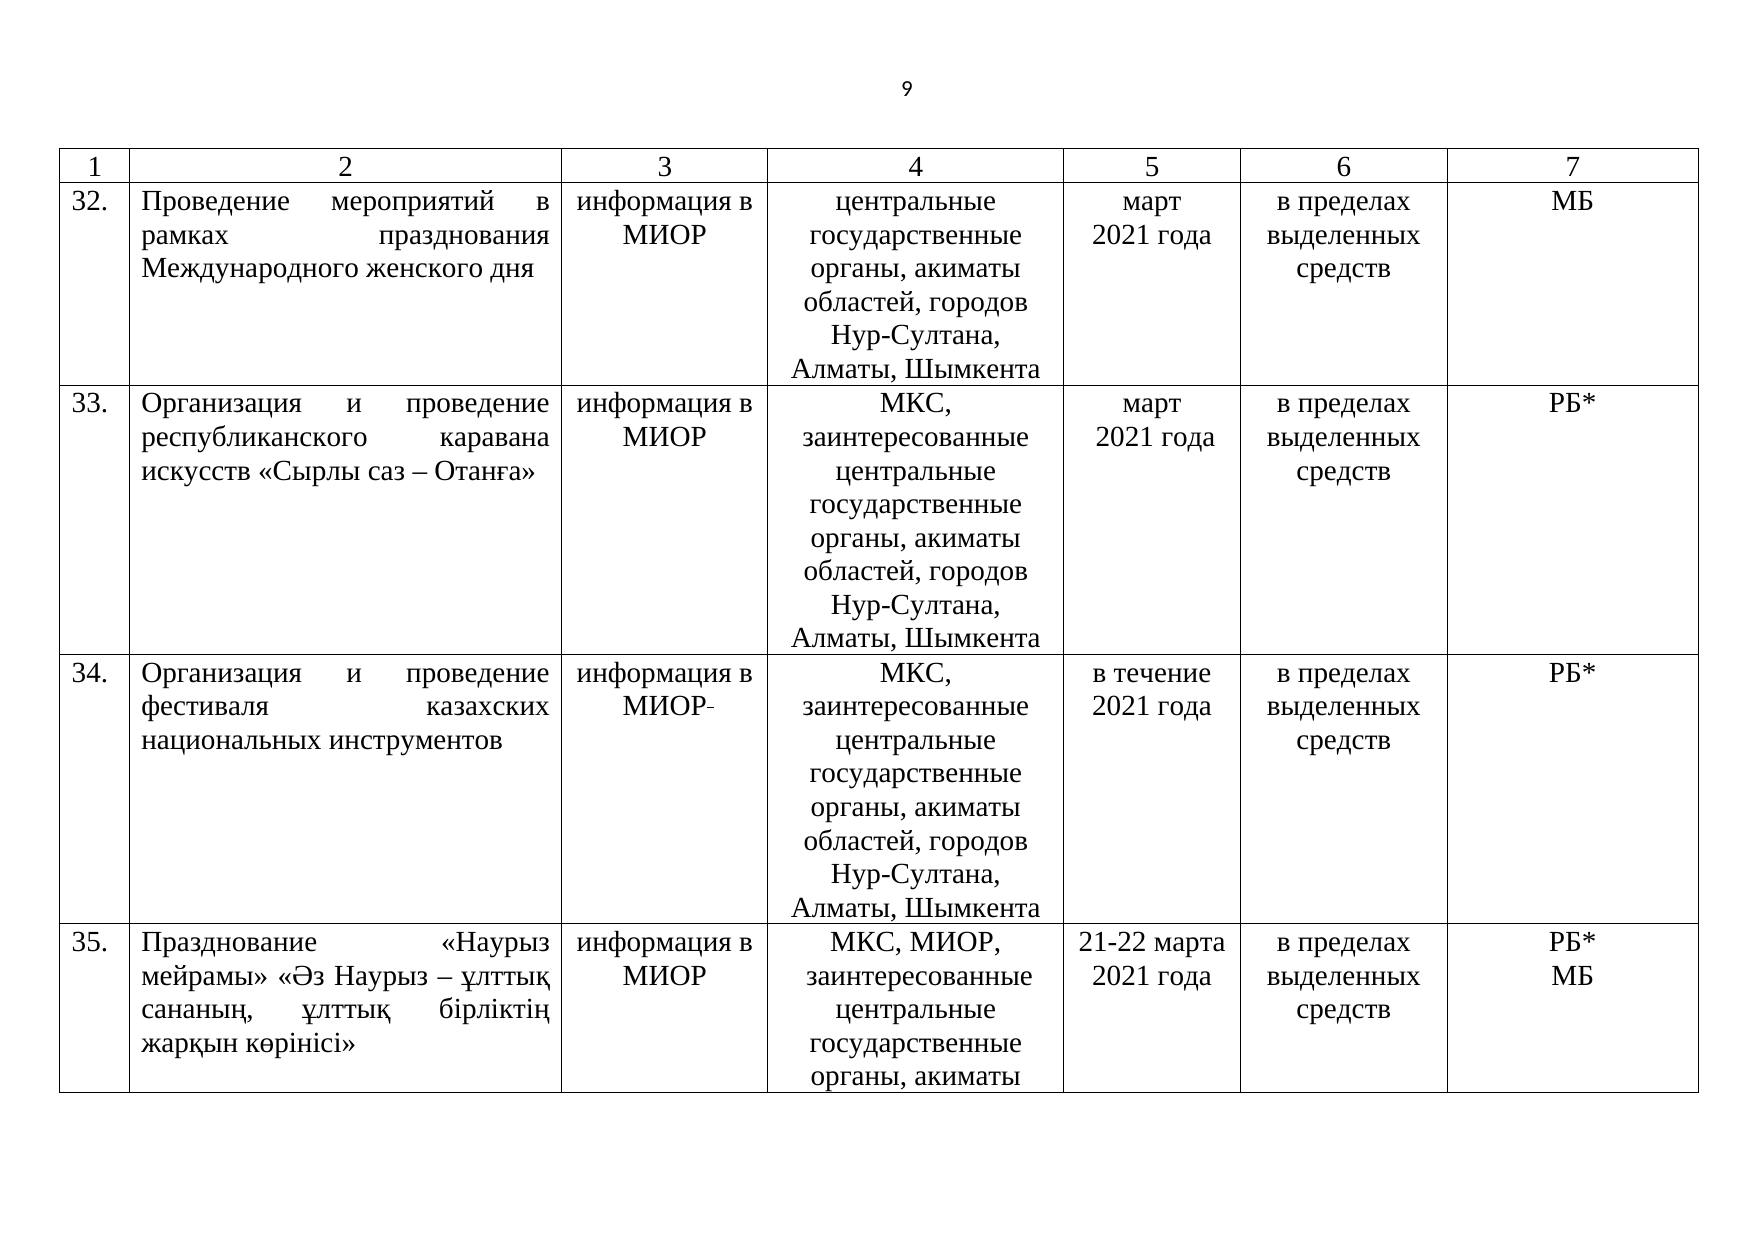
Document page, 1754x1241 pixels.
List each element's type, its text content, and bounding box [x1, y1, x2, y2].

table_cell [60, 924, 129, 1092]
table_cell 21-22 марта 2021 года [1064, 924, 1240, 1092]
table_cell РБ* [1448, 655, 1698, 923]
table_cell [60, 655, 129, 923]
table_cell в пределах выделенных средств [1241, 183, 1447, 384]
table_cell Организация и проведение республиканского каравана искусств «Сырлы саз – Отанға» [130, 386, 561, 654]
table_cell [60, 386, 129, 654]
table_cell [60, 183, 129, 384]
table_cell информация в МИОР [562, 183, 767, 384]
table_cell МКС, заинтересованные центральные государственные органы, акиматы областей, городов Нур-Султана, Алматы, Шымкента [768, 386, 1063, 654]
table_cell Проведение мероприятий в рамках празднования Международного женского дня [130, 183, 561, 384]
table_cell РБ* [1448, 386, 1698, 654]
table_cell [768, 924, 1063, 1092]
table_cell центральные государственные органы, акиматы областей, городов Нур-Султана, Алматы, Шымкента [768, 183, 1063, 384]
table_cell информация в МИОР [562, 655, 767, 923]
table_cell РБ* МБ [1448, 924, 1698, 1092]
table_cell Организация и проведение фестиваля казахских национальных инструментов [130, 655, 561, 923]
table_cell информация в МИОР [562, 924, 767, 1092]
table_cell в пределах выделенных средств [1241, 655, 1447, 923]
table_cell март 2021 года [1064, 386, 1240, 654]
table_cell МКС, заинтересованные центральные государственные органы, акиматы областей, городов Нур-Султана, Алматы, Шымкента [768, 655, 1063, 923]
table_cell информация в МИОР [562, 386, 767, 654]
table_cell в пределах выделенных средств [1241, 924, 1447, 1092]
table_cell в течение 2021 года [1064, 655, 1240, 923]
table_cell МБ [1448, 183, 1698, 384]
table_header 6 [1241, 149, 1447, 182]
table_cell март 2021 года [1064, 183, 1240, 384]
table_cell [130, 924, 561, 1092]
table_cell в пределах выделенных средств [1241, 386, 1447, 654]
table_header 7 [1448, 149, 1698, 182]
